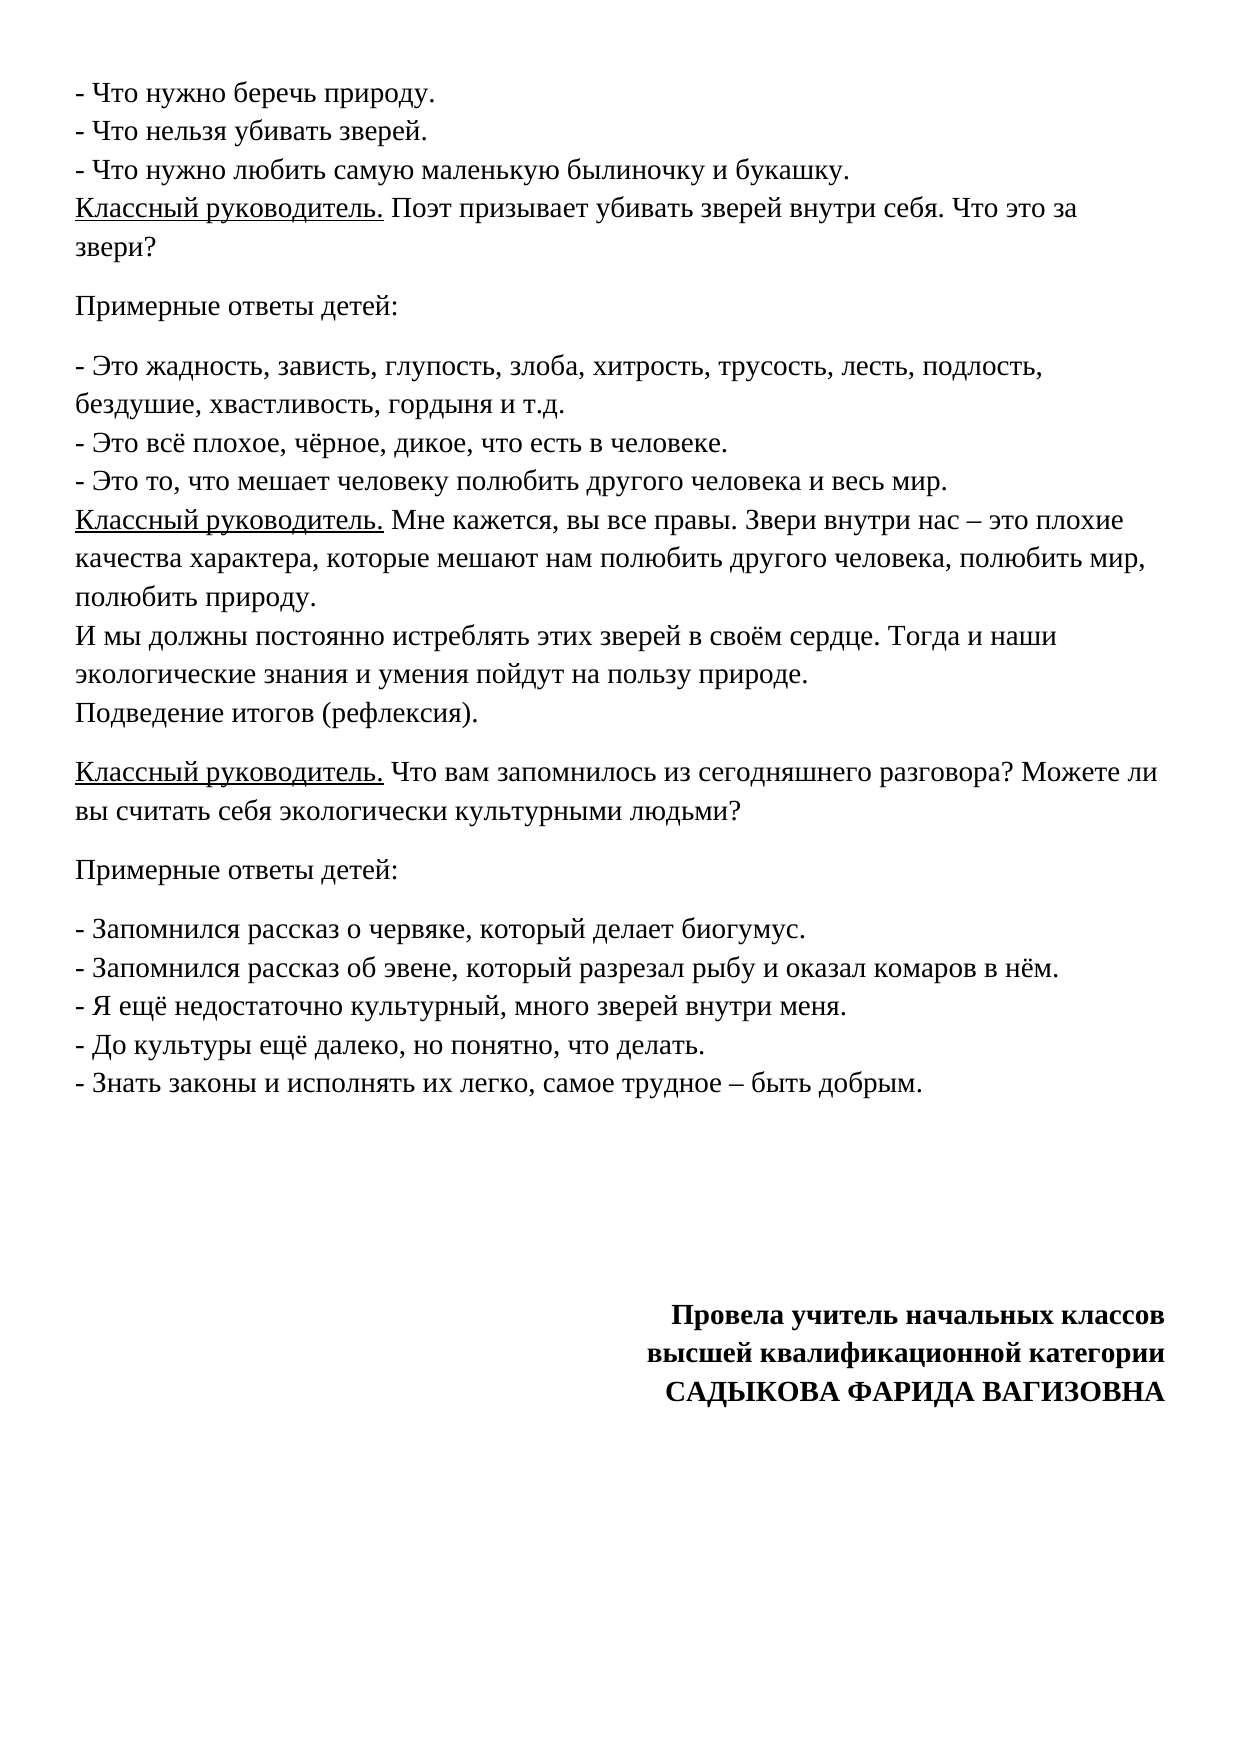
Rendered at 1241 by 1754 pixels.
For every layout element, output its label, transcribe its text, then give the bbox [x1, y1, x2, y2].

text Классный руководитель. Мне кажется, вы все правы. Звери внутри нас – это плохие качества характера, которые мешают нам полюбить другого человека, полюбить мир, полюбить природу. [75, 502, 1165, 613]
text - Запомнился рассказ о червяке, который делает биогумус. [75, 911, 1165, 945]
text Примерные ответы детей: [75, 852, 1165, 886]
text - Это жадность, зависть, глупость, злоба, хитрость, трусость, лесть, подлость, бездушие, хвастливость, гордыня и т.д. [75, 348, 1165, 420]
text Подведение итогов (рефлексия). [75, 695, 1165, 728]
text - Это всё плохое, чёрное, дикое, что есть в человеке. [75, 425, 1165, 458]
text высшей квалификационной категории [75, 1335, 1165, 1369]
text И мы должны постоянно истреблять этих зверей в своём сердце. Тогда и наши экологические знания и умения пойдут на пользу природе. [75, 618, 1165, 690]
text - До культуры ещё далеко, но понятно, что делать. [75, 1027, 1165, 1061]
text - Я ещё недостаточно культурный, много зверей внутри меня. [75, 988, 1165, 1022]
text Классный руководитель. Поэт призывает убивать зверей внутри себя. Что это за звери? [75, 191, 1165, 263]
text Примерные ответы детей: [75, 288, 1165, 322]
text - Что нужно беречь природу. [75, 75, 1165, 108]
text Провела учитель начальных классов [75, 1297, 1165, 1330]
text САДЫКОВА ФАРИДА ВАГИЗОВНА [75, 1374, 1165, 1407]
text - Знать законы и исполнять их легко, самое трудное – быть добрым. [75, 1066, 1165, 1099]
text - Запомнился рассказ об эвене, который разрезал рыбу и оказал комаров в нём. [75, 950, 1165, 983]
text Классный руководитель. Что вам запомнилось из сегодняшнего разговора? Можете ли вы считать себя экологически культурными людьми? [75, 754, 1165, 826]
text - Что нужно любить самую маленькую былиночку и букашку. [75, 152, 1165, 186]
text - Что нельзя убивать зверей. [75, 113, 1165, 147]
text - Это то, что мешает человеку полюбить другого человека и весь мир. [75, 463, 1165, 497]
